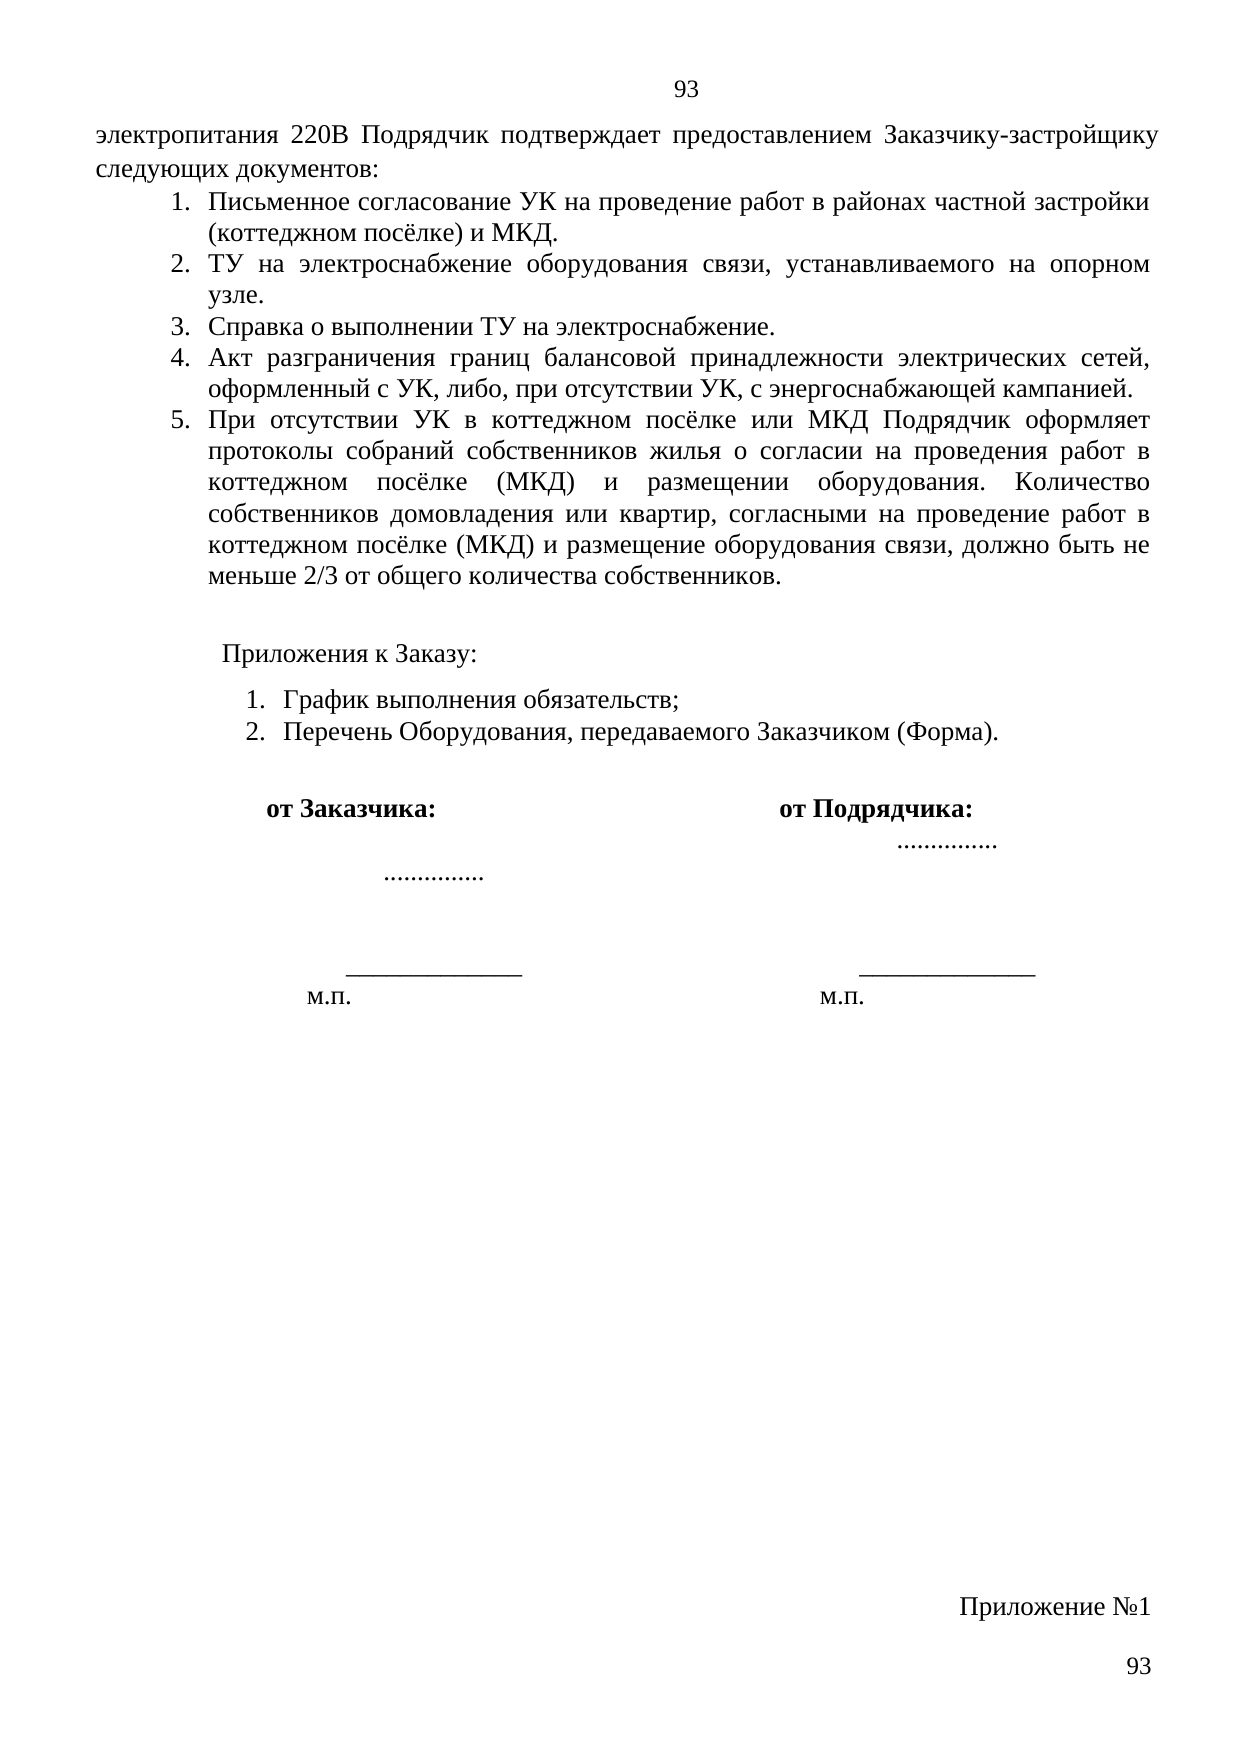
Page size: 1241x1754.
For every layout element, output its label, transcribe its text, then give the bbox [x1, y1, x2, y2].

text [95, 118, 1160, 183]
title Перечень Оборудования, передаваемого Заказчиком (Форма). [245, 714, 1152, 746]
list Справка о выполнении ТУ на электроснабжение. [170, 310, 1152, 341]
table_cell ............... _____________ м.п. [646, 824, 1159, 1010]
table_header от Заказчика: [133, 793, 646, 823]
list ТУ на электроснабжение оборудования связи, устанавливаемого на опорном узле. [170, 247, 1152, 310]
table_header от Подрядчика: [646, 793, 1159, 823]
list При отсутствии УК в коттеджном посёлке или МКД Подрядчик оформляет протоколы собраний собственников жилья о согласии на проведения работ в коттеджном посёлке (МКД) и размещении оборудования. Количество собственников домовладения или квартир, согласными на проведение работ в коттеджном посёлке (МКД) и размещение оборудования связи, должно быть не меньше 2/3 от общего количества собственников. [170, 403, 1152, 590]
title Приложения к Заказу: [133, 637, 1152, 668]
list Акт разграничения границ балансовой принадлежности электрических сетей, оформленный с УК, либо, при отсутствии УК, с энергоснабжающей кампанией. [170, 341, 1152, 403]
list Письменное согласование УК на проведение работ в районах частной застройки (коттеджном посёлке) и МКД. [170, 185, 1152, 247]
table_cell ............... _____________ м.п. [133, 824, 646, 1010]
title Приложение №1 [133, 1590, 1152, 1621]
title График выполнения обязательств; [245, 683, 1152, 714]
